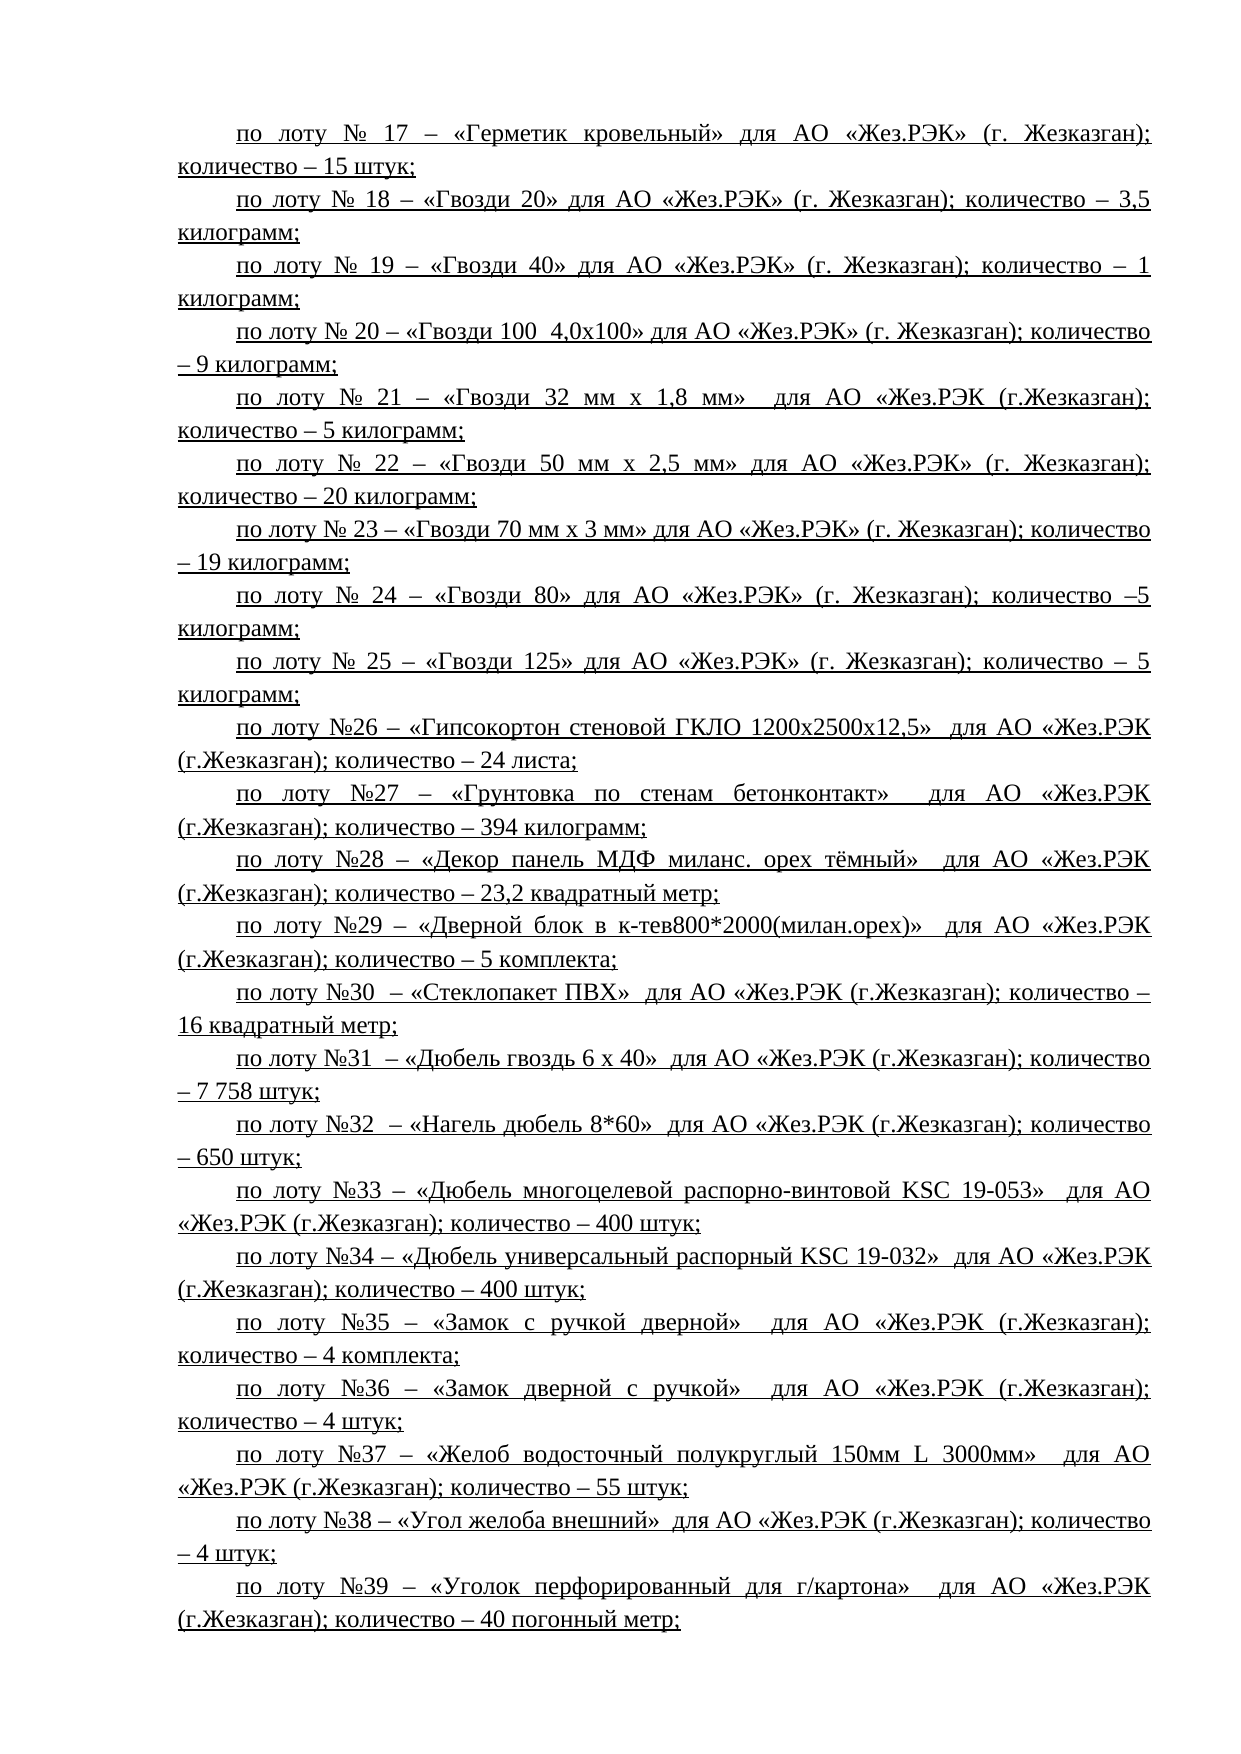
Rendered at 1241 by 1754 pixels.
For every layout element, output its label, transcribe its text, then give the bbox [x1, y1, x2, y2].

text по лоту №30 – «Стеклопакет ПВХ» для АО «Жез.РЭК (г.Жезказган); количество – 16 квадратный метр; [177, 977, 1152, 1038]
text по лоту № 21 – «Гвозди 32 мм х 1,8 мм» для АО «Жез.РЭК (г.Жезказган); количество – 5 килограмм; [177, 382, 1152, 444]
text по лоту №28 – «Декор панель МДФ миланс. орех тёмный» для АО «Жез.РЭК (г.Жезказган); количество – 23,2 квадратный метр; [177, 844, 1152, 906]
text по лоту № 19 – «Гвозди 40» для АО «Жез.РЭК» (г. Жезказган); количество – 1 килограмм; [177, 250, 1152, 312]
text по лоту №39 – «Уголок перфорированный для г/картона» для АО «Жез.РЭК (г.Жезказган); количество – 40 погонный метр; [177, 1571, 1152, 1633]
text по лоту №37 – «Желоб водосточный полукруглый 150мм L 3000мм» для АО «Жез.РЭК (г.Жезказган); количество – 55 штук; [177, 1439, 1152, 1501]
text по лоту № 25 – «Гвозди 125» для АО «Жез.РЭК» (г. Жезказган); количество – 5 килограмм; [177, 646, 1152, 708]
text по лоту №35 – «Замок с ручкой дверной» для АО «Жез.РЭК (г.Жезказган); количество – 4 комплекта; [177, 1307, 1152, 1369]
text по лоту № 24 – «Гвозди 80» для АО «Жез.РЭК» (г. Жезказган); количество –5 килограмм; [177, 580, 1152, 642]
text по лоту №27 – «Грунтовка по стенам бетонконтакт» для АО «Жез.РЭК (г.Жезказган); количество – 394 килограмм; [177, 778, 1152, 840]
text по лоту №38 – «Угол желоба внешний» для АО «Жез.РЭК (г.Жезказган); количество – 4 штук; [177, 1505, 1152, 1567]
text по лоту №36 – «Замок дверной с ручкой» для АО «Жез.РЭК (г.Жезказган); количество – 4 штук; [177, 1373, 1152, 1435]
text по лоту №34 – «Дюбель универсальный распорный KSC 19-032» для АО «Жез.РЭК (г.Жезказган); количество – 400 штук; [177, 1241, 1152, 1303]
text по лоту № 20 – «Гвозди 100 4,0х100» для АО «Жез.РЭК» (г. Жезказган); количество – 9 килограмм; [177, 316, 1152, 378]
text по лоту № 22 – «Гвозди 50 мм х 2,5 мм» для АО «Жез.РЭК» (г. Жезказган); количество – 20 килограмм; [177, 448, 1152, 510]
text по лоту №31 – «Дюбель гвоздь 6 х 40» для АО «Жез.РЭК (г.Жезказган); количество – 7 758 штук; [177, 1043, 1152, 1104]
text по лоту №29 – «Дверной блок в к-тев800*2000(милан.орех)» для АО «Жез.РЭК (г.Жезказган); количество – 5 комплекта; [177, 911, 1152, 972]
text по лоту № 17 – «Герметик кровельный» для АО «Жез.РЭК» (г. Жезказган); количество – 15 штук; [177, 118, 1152, 180]
text по лоту №33 – «Дюбель многоцелевой распорно-винтовой KSC 19-053» для АО «Жез.РЭК (г.Жезказган); количество – 400 штук; [177, 1175, 1152, 1237]
text по лоту №26 – «Гипсокортон стеновой ГКЛО 1200х2500х12,5» для АО «Жез.РЭК (г.Жезказган); количество – 24 листа; [177, 712, 1152, 774]
text по лоту № 23 – «Гвозди 70 мм х 3 мм» для АО «Жез.РЭК» (г. Жезказган); количество – 19 килограмм; [177, 514, 1152, 576]
text по лоту №32 – «Нагель дюбель 8*60» для АО «Жез.РЭК (г.Жезказган); количество – 650 штук; [177, 1109, 1152, 1171]
text по лоту № 18 – «Гвозди 20» для АО «Жез.РЭК» (г. Жезказган); количество – 3,5 килограмм; [177, 184, 1152, 246]
